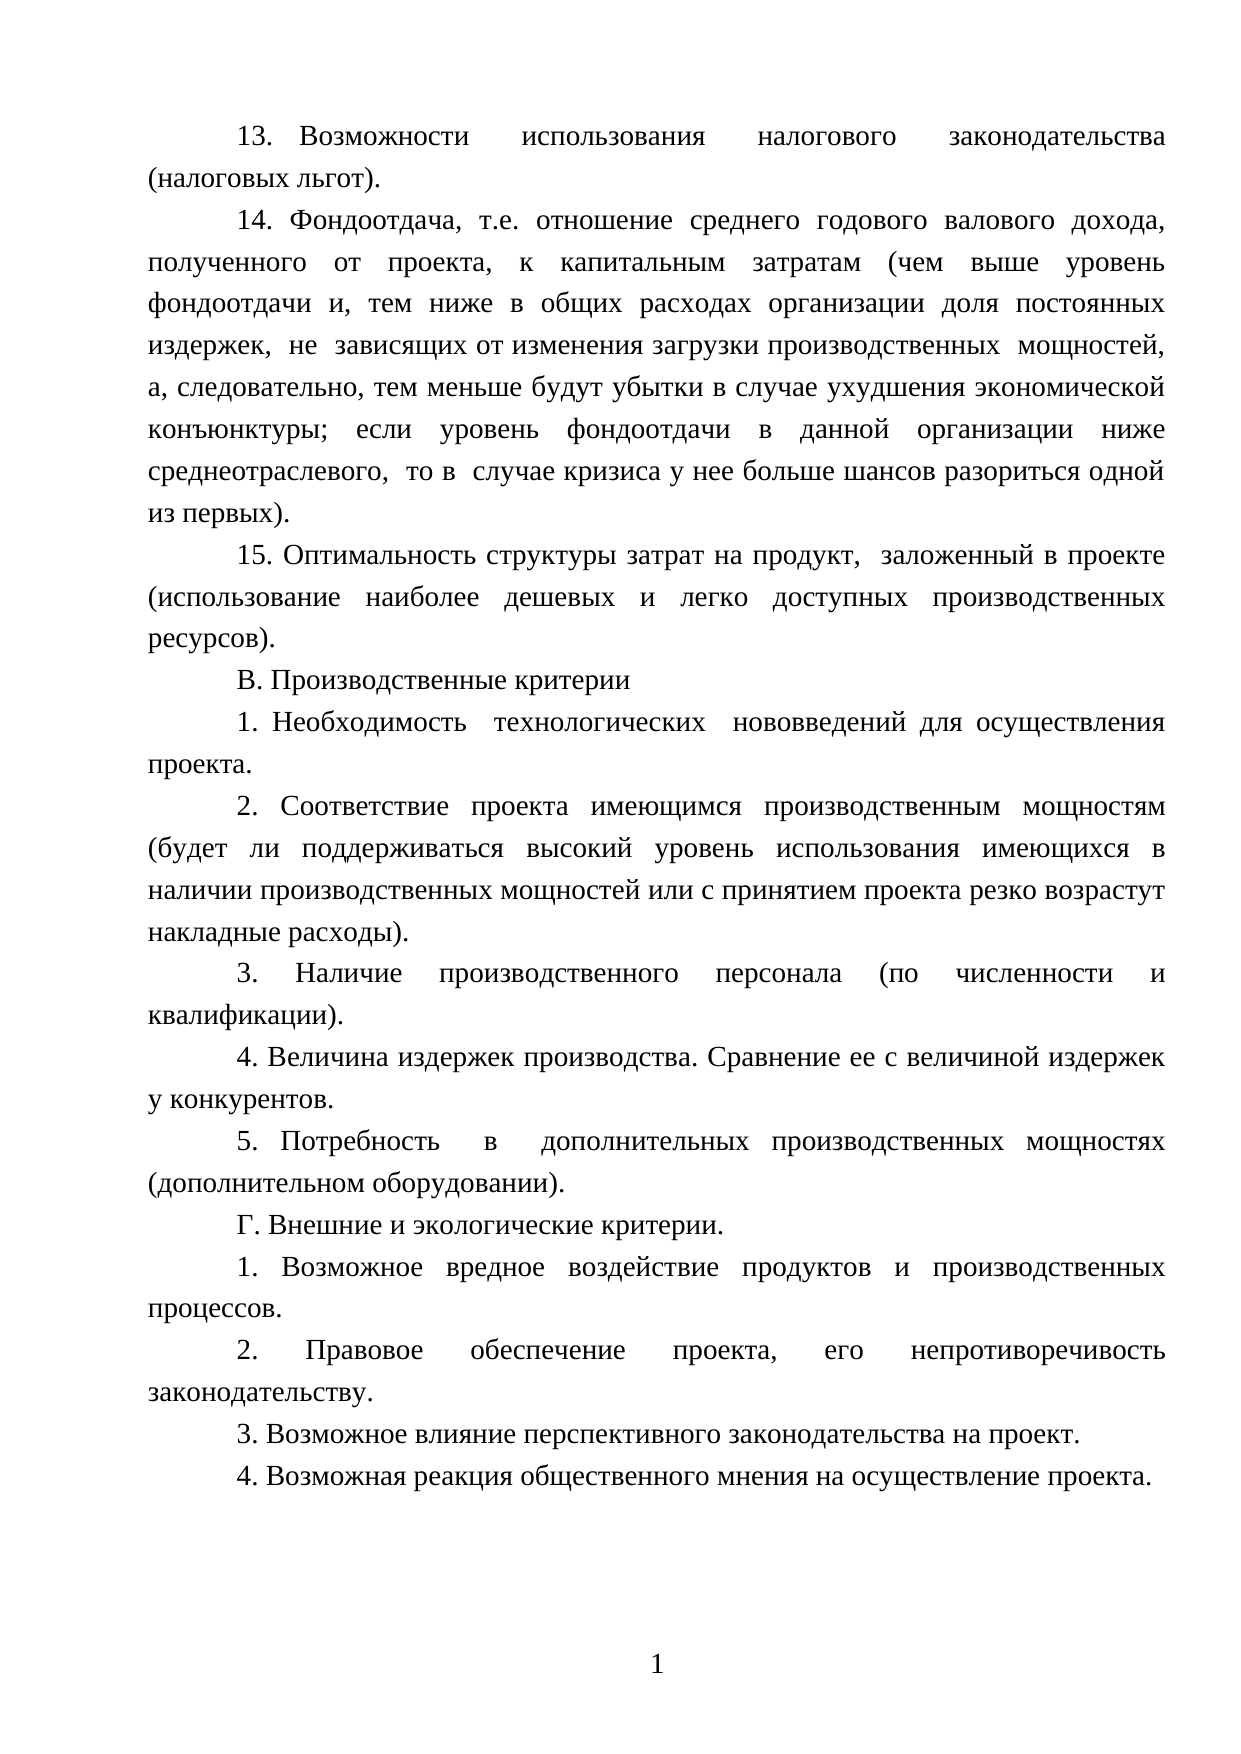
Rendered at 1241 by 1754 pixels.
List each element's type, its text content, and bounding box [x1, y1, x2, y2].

text 3. Возможное влияние перспективного законодательства на проект. [148, 1416, 1166, 1450]
text 3. Наличие производственного персонала (по численности и квалификации). [148, 956, 1166, 1031]
text 1. Возможное вредное воздействие продуктов и производственных процессов. [148, 1249, 1166, 1324]
text 1. Необходимость технологических нововведений для осуществления проекта. [148, 704, 1166, 780]
text 4. Возможная реакция общественного мнения на осуществление проекта. [148, 1458, 1166, 1492]
text 5. Потребность в дополнительных производственных мощностях (дополнительном оборудовании). [148, 1123, 1166, 1198]
text 2. Соответствие проекта имеющимся производственным мощностям (будет ли поддерживаться высокий уровень использования имеющихся в наличии производственных мощностей или с принятием проекта резко возрастут накладные расходы). [148, 788, 1166, 947]
text 2. Правовое обеспечение проекта, его непротиворечивость законодательству. [148, 1332, 1166, 1408]
text 15. Оптимальность структуры затрат на продукт, заложенный в проекте (использование наиболее дешевых и легко доступных производственных ресурсов). [148, 537, 1166, 654]
text В. Производственные критерии [148, 662, 1166, 696]
text Г. Внешние и экологические критерии. [148, 1207, 1166, 1240]
text 4. Величина издержек производства. Сравнение ее с величиной издержек у конкурентов. [148, 1039, 1166, 1115]
text 14. Фондоотдача, т.е. отношение среднего годового валового дохода, полученного от проекта, к капитальным затратам (чем выше уровень фондоотдачи и, тем ниже в общих расходах организации доля постоянных издержек, не зависящих от изменения загрузки производственных мощностей, а, следовательно, тем меньше будут убытки в случае ухудшения экономической конъюнктуры; если уровень фондоотдачи в данной организации ниже среднеотраслевого, то в случае кризиса у нее больше шансов разориться одной из первых). [148, 202, 1166, 528]
text 13. Возможности использования налогового законодательства (налоговых льгот). [148, 118, 1166, 193]
